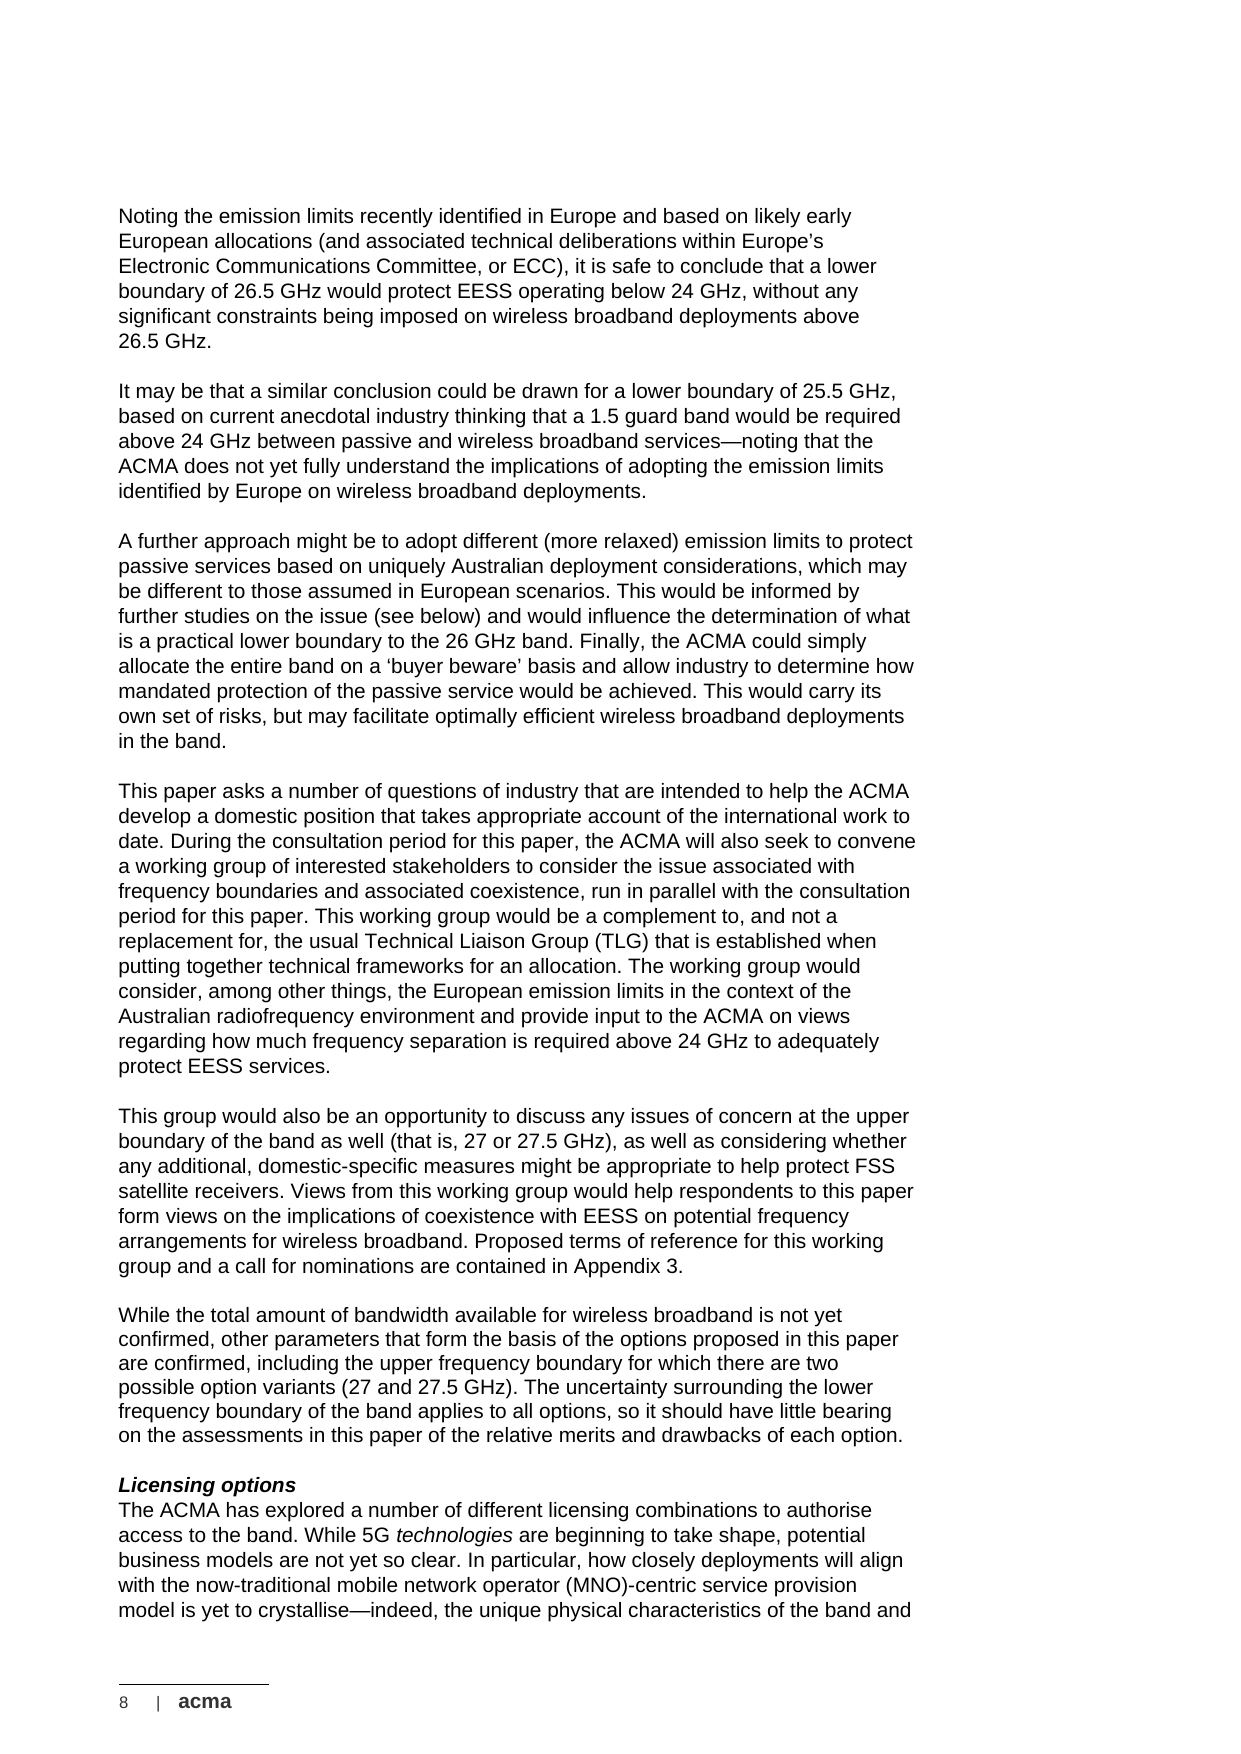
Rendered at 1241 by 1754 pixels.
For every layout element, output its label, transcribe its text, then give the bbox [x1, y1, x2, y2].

text A further approach might be to adopt different (more relaxed) emission limits to protect passive services based on uniquely Australian deployment considerations, which may be different to those assumed in European scenarios. This would be informed by further studies on the issue (see below) and would influence the determination of what is a practical lower boundary to the 26 GHz band. Finally, the ACMA could simply allocate the entire band on a ‘buyer beware’ basis and allow industry to determine how mandated protection of the passive service would be achieved. This would carry its own set of risks, but may facilitate optimally efficient wireless broadband deployments in the band. [118, 528, 917, 753]
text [118, 1496, 917, 1621]
text Noting the emission limits recently identified in Europe and based on likely early European allocations (and associated technical deliberations within Europe’s Electronic Communications Committee, or ECC), it is safe to conclude that a lower boundary of 26.5 GHz would protect EESS operating below 24 GHz, without any significant constraints being imposed on wireless broadband deployments above 26.5 GHz. [118, 203, 917, 353]
text It may be that a similar conclusion could be drawn for a lower boundary of 25.5 GHz, based on current anecdotal industry thinking that a 1.5 guard band would be required above 24 GHz between passive and wireless broadband services—noting that the ACMA does not yet fully understand the implications of adopting the emission limits identified by Europe on wireless broadband deployments. [118, 378, 917, 503]
text This group would also be an opportunity to discuss any issues of concern at the upper boundary of the band as well (that is, 27 or 27.5 GHz), as well as considering whether any additional, domestic-specific measures might be appropriate to help protect FSS satellite receivers. Views from this working group would help respondents to this paper form views on the implications of coexistence with EESS on potential frequency arrangements for wireless broadband. Proposed terms of reference for this working group and a call for nominations are contained in Appendix 3. [118, 1103, 917, 1278]
text While the total amount of bandwidth available for wireless broadband is not yet confirmed, other parameters that form the basis of the options proposed in this paper are confirmed, including the upper frequency boundary for which there are two possible option variants (27 and 27.5 GHz). The uncertainty surrounding the lower frequency boundary of the band applies to all options, so it should have little bearing on the assessments in this paper of the relative merits and drawbacks of each option. [118, 1303, 917, 1446]
text This paper asks a number of questions of industry that are intended to help the ACMA develop a domestic position that takes appropriate account of the international work to date. During the consultation period for this paper, the ACMA will also seek to convene a working group of interested stakeholders to consider the issue associated with frequency boundaries and associated coexistence, run in parallel with the consultation period for this paper. This working group would be a complement to, and not a replacement for, the usual Technical Liaison Group (TLG) that is established when putting together technical frameworks for an allocation. The working group would consider, among other things, the European emission limits in the context of the Australian radiofrequency environment and provide input to the ACMA on views regarding how much frequency separation is required above 24 GHz to adequately protect EESS services. [118, 778, 917, 1078]
text Licensing options [118, 1471, 917, 1496]
